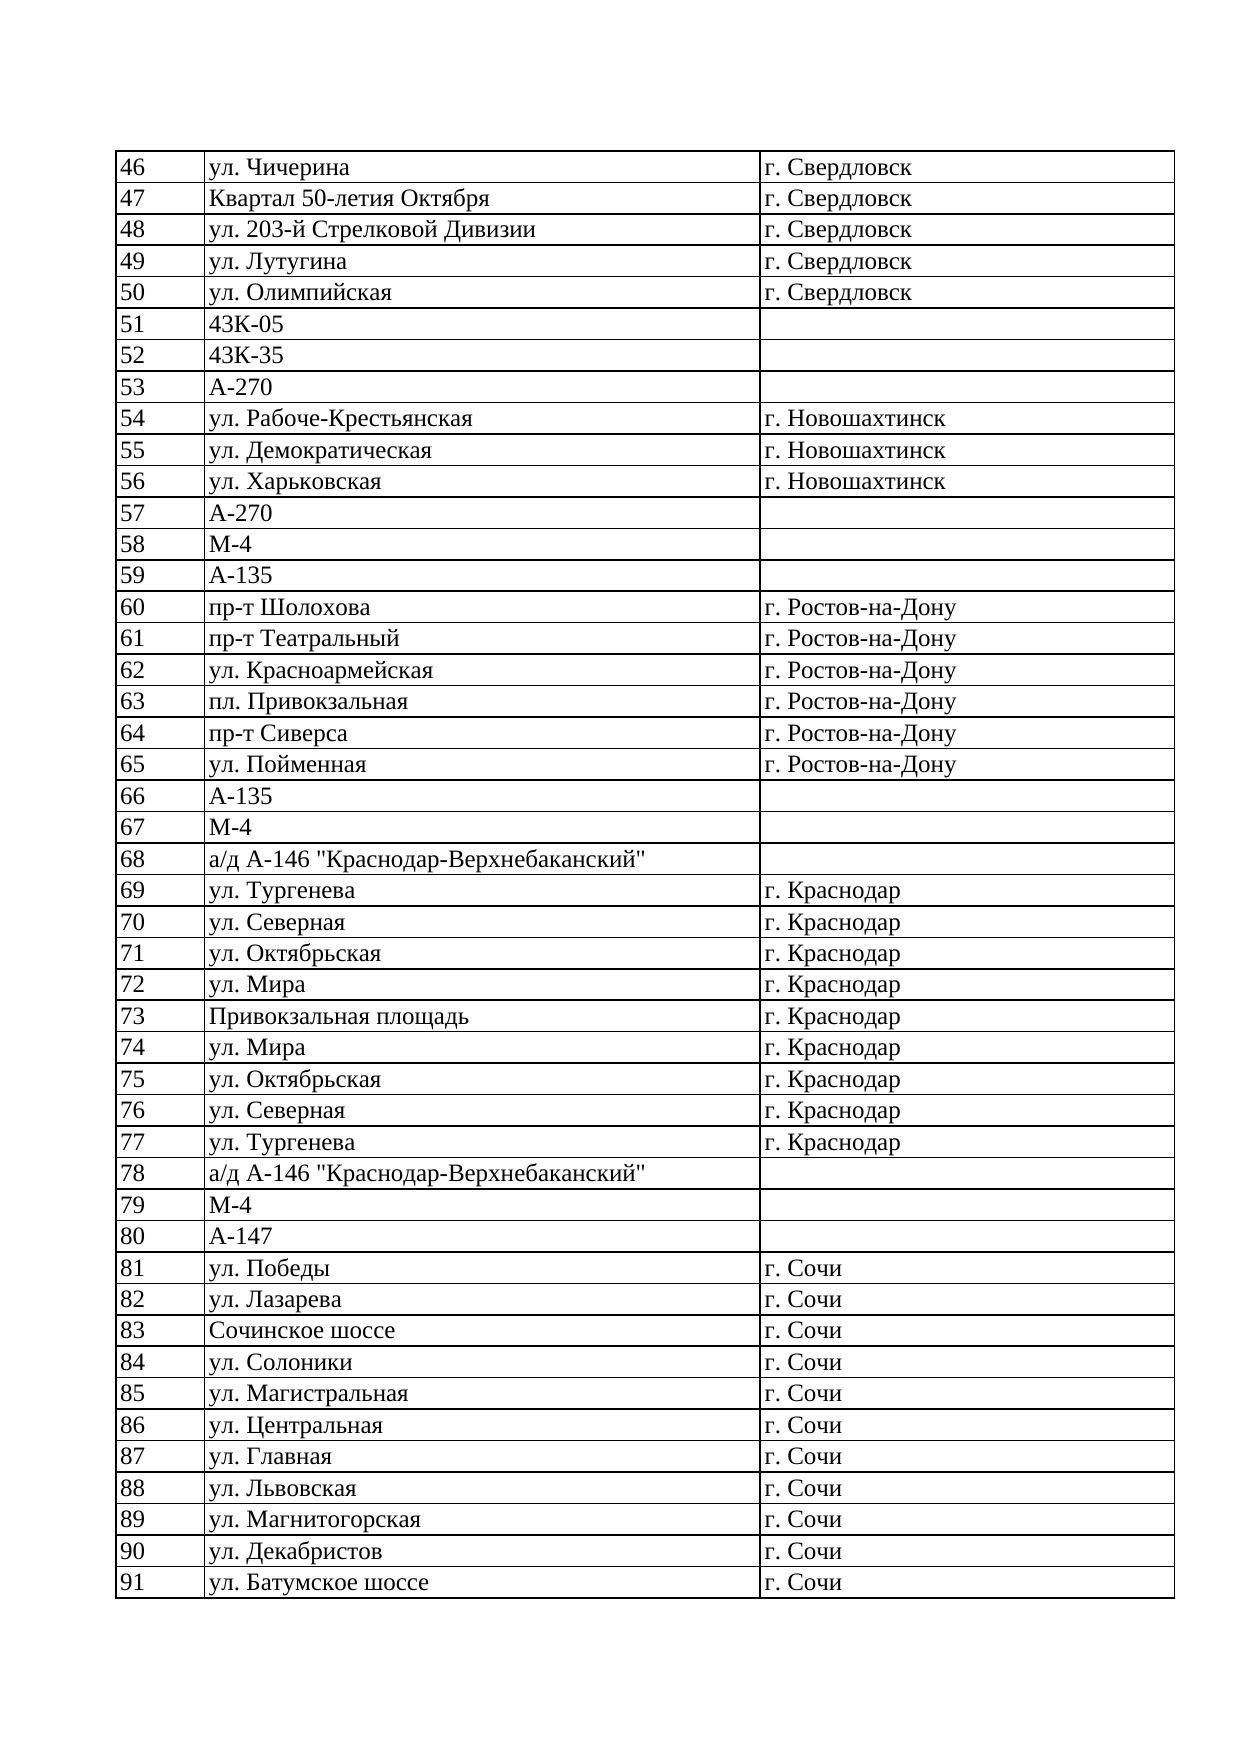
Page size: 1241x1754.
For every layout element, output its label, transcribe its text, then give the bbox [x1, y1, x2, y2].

table_cell г. Свердловск [761, 152, 1174, 181]
table_cell 52 [117, 340, 204, 370]
table_cell г. Краснодар [761, 875, 1174, 905]
table_cell г. Краснодар [761, 1001, 1174, 1031]
table_cell г. Сочи [761, 1410, 1174, 1440]
table_cell Привокзальная площадь [205, 1001, 759, 1031]
table_cell 85 [117, 1378, 204, 1408]
table_cell пр-т Сиверса [205, 718, 759, 748]
table_cell а/д А-146 "Краснодар-Верхнебаканский" [205, 844, 759, 873]
table_cell г. Свердловск [761, 277, 1174, 307]
table_cell г. Сочи [761, 1504, 1174, 1534]
table_cell [761, 529, 1174, 559]
table_cell ул. Красноармейская [205, 655, 759, 685]
table_cell 86 [117, 1410, 204, 1440]
table_cell ул. 203-й Стрелковой Дивизии [205, 215, 759, 244]
table_cell 75 [117, 1064, 204, 1094]
table_cell 74 [117, 1032, 204, 1062]
table_cell г. Новошахтинск [761, 403, 1174, 433]
table_cell ул. Чичерина [205, 152, 759, 181]
table_cell ул. Пойменная [205, 749, 759, 779]
table_cell М-4 [205, 1190, 759, 1219]
table_cell А-135 [205, 781, 759, 811]
table_cell ул. Октябрьская [205, 938, 759, 968]
table_cell [761, 309, 1174, 339]
table_cell ул. Лазарева [205, 1284, 759, 1314]
table_cell А-270 [205, 498, 759, 527]
table_cell г. Ростов-на-Дону [761, 749, 1174, 779]
table_cell ул. Тургенева [205, 875, 759, 905]
table_cell ул. Лутугина [205, 246, 759, 276]
table_cell г. Свердловск [761, 183, 1174, 213]
table_cell 87 [117, 1441, 204, 1471]
table_cell 70 [117, 907, 204, 936]
table_cell 80 [117, 1221, 204, 1251]
table_cell [761, 561, 1174, 590]
table_cell г. Краснодар [761, 1064, 1174, 1094]
table_cell 55 [117, 435, 204, 464]
table_cell 46 [117, 152, 204, 181]
table_cell г. Новошахтинск [761, 435, 1174, 464]
table_cell ул. Главная [205, 1441, 759, 1471]
table_cell ул. Мира [205, 1032, 759, 1062]
table_cell 59 [117, 561, 204, 590]
table_cell 72 [117, 970, 204, 999]
table_cell ул. Львовская [205, 1473, 759, 1503]
table_cell [761, 372, 1174, 402]
table_cell 65 [117, 749, 204, 779]
table_cell Квартал 50-летия Октября [205, 183, 759, 213]
table_cell 54 [117, 403, 204, 433]
table_cell 63 [117, 686, 204, 716]
table_cell а/д А-146 "Краснодар-Верхнебаканский" [205, 1158, 759, 1188]
table_cell ул. Северная [205, 907, 759, 936]
table_cell г. Краснодар [761, 907, 1174, 936]
table_cell 73 [117, 1001, 204, 1031]
table_cell Сочинское шоссе [205, 1316, 759, 1345]
table_cell М-4 [205, 529, 759, 559]
table_cell 81 [117, 1253, 204, 1282]
table_cell 84 [117, 1347, 204, 1377]
table_cell пл. Привокзальная [205, 686, 759, 716]
table_cell [761, 1190, 1174, 1219]
table_cell 79 [117, 1190, 204, 1219]
table_cell г. Свердловск [761, 246, 1174, 276]
table_cell 89 [117, 1504, 204, 1534]
table_cell 83 [117, 1316, 204, 1345]
table_cell 71 [117, 938, 204, 968]
table_cell 43К-05 [205, 309, 759, 339]
table_cell г. Краснодар [761, 1032, 1174, 1062]
table_cell ул. Олимпийская [205, 277, 759, 307]
table_cell г. Краснодар [761, 970, 1174, 999]
table_cell ул. Харьковская [205, 466, 759, 496]
table_cell 66 [117, 781, 204, 811]
table_cell г. Ростов-на-Дону [761, 686, 1174, 716]
table_cell [761, 781, 1174, 811]
table_cell 78 [117, 1158, 204, 1188]
table_cell 64 [117, 718, 204, 748]
table_cell 50 [117, 277, 204, 307]
table_cell 47 [117, 183, 204, 213]
table_cell 57 [117, 498, 204, 527]
table_cell 43К-35 [205, 340, 759, 370]
table_cell г. Краснодар [761, 1127, 1174, 1157]
table_cell г. Свердловск [761, 215, 1174, 244]
table_cell 76 [117, 1095, 204, 1125]
table_cell ул. Рабоче-Крестьянская [205, 403, 759, 433]
table_cell А-270 [205, 372, 759, 402]
table_cell 53 [117, 372, 204, 402]
table_cell г. Сочи [761, 1378, 1174, 1408]
table_cell ул. Демократическая [205, 435, 759, 464]
table_cell 61 [117, 623, 204, 653]
table_cell ул. Батумское шоссе [205, 1567, 759, 1597]
table_cell [761, 1158, 1174, 1188]
table_cell г. Сочи [761, 1316, 1174, 1345]
table_cell 82 [117, 1284, 204, 1314]
table_cell г. Ростов-на-Дону [761, 592, 1174, 622]
table_cell [761, 1221, 1174, 1251]
table_cell А-147 [205, 1221, 759, 1251]
table_cell [761, 340, 1174, 370]
table_cell [761, 844, 1174, 873]
table_cell г. Сочи [761, 1284, 1174, 1314]
table_cell ул. Солоники [205, 1347, 759, 1377]
table_cell г. Сочи [761, 1536, 1174, 1566]
table_cell 56 [117, 466, 204, 496]
table_cell г. Ростов-на-Дону [761, 718, 1174, 748]
table_cell ул. Декабристов [205, 1536, 759, 1566]
table_cell г. Сочи [761, 1473, 1174, 1503]
table_cell ул. Магистральная [205, 1378, 759, 1408]
table_cell г. Ростов-на-Дону [761, 655, 1174, 685]
table_cell 49 [117, 246, 204, 276]
table_cell 67 [117, 812, 204, 842]
table_cell 90 [117, 1536, 204, 1566]
table_cell г. Сочи [761, 1567, 1174, 1597]
table_cell г. Краснодар [761, 1095, 1174, 1125]
table_cell ул. Магнитогорская [205, 1504, 759, 1534]
table_cell г. Новошахтинск [761, 466, 1174, 496]
table_cell пр-т Театральный [205, 623, 759, 653]
table_cell 51 [117, 309, 204, 339]
table_cell г. Сочи [761, 1441, 1174, 1471]
table_cell 69 [117, 875, 204, 905]
table_cell 48 [117, 215, 204, 244]
table_cell г. Сочи [761, 1253, 1174, 1282]
table_cell 77 [117, 1127, 204, 1157]
table_cell г. Сочи [761, 1347, 1174, 1377]
table_cell 68 [117, 844, 204, 873]
table_cell М-4 [205, 812, 759, 842]
table_cell пр-т Шолохова [205, 592, 759, 622]
table_cell ул. Северная [205, 1095, 759, 1125]
table_cell ул. Тургенева [205, 1127, 759, 1157]
table_cell ул. Победы [205, 1253, 759, 1282]
table_cell г. Краснодар [761, 938, 1174, 968]
table_cell 88 [117, 1473, 204, 1503]
table_cell 60 [117, 592, 204, 622]
table_cell ул. Мира [205, 970, 759, 999]
table_cell 91 [117, 1567, 204, 1597]
table_cell [761, 812, 1174, 842]
table_cell ул. Октябрьская [205, 1064, 759, 1094]
table_cell [761, 498, 1174, 527]
table_cell 58 [117, 529, 204, 559]
table_cell А-135 [205, 561, 759, 590]
table_cell г. Ростов-на-Дону [761, 623, 1174, 653]
table_cell ул. Центральная [205, 1410, 759, 1440]
table_cell 62 [117, 655, 204, 685]
